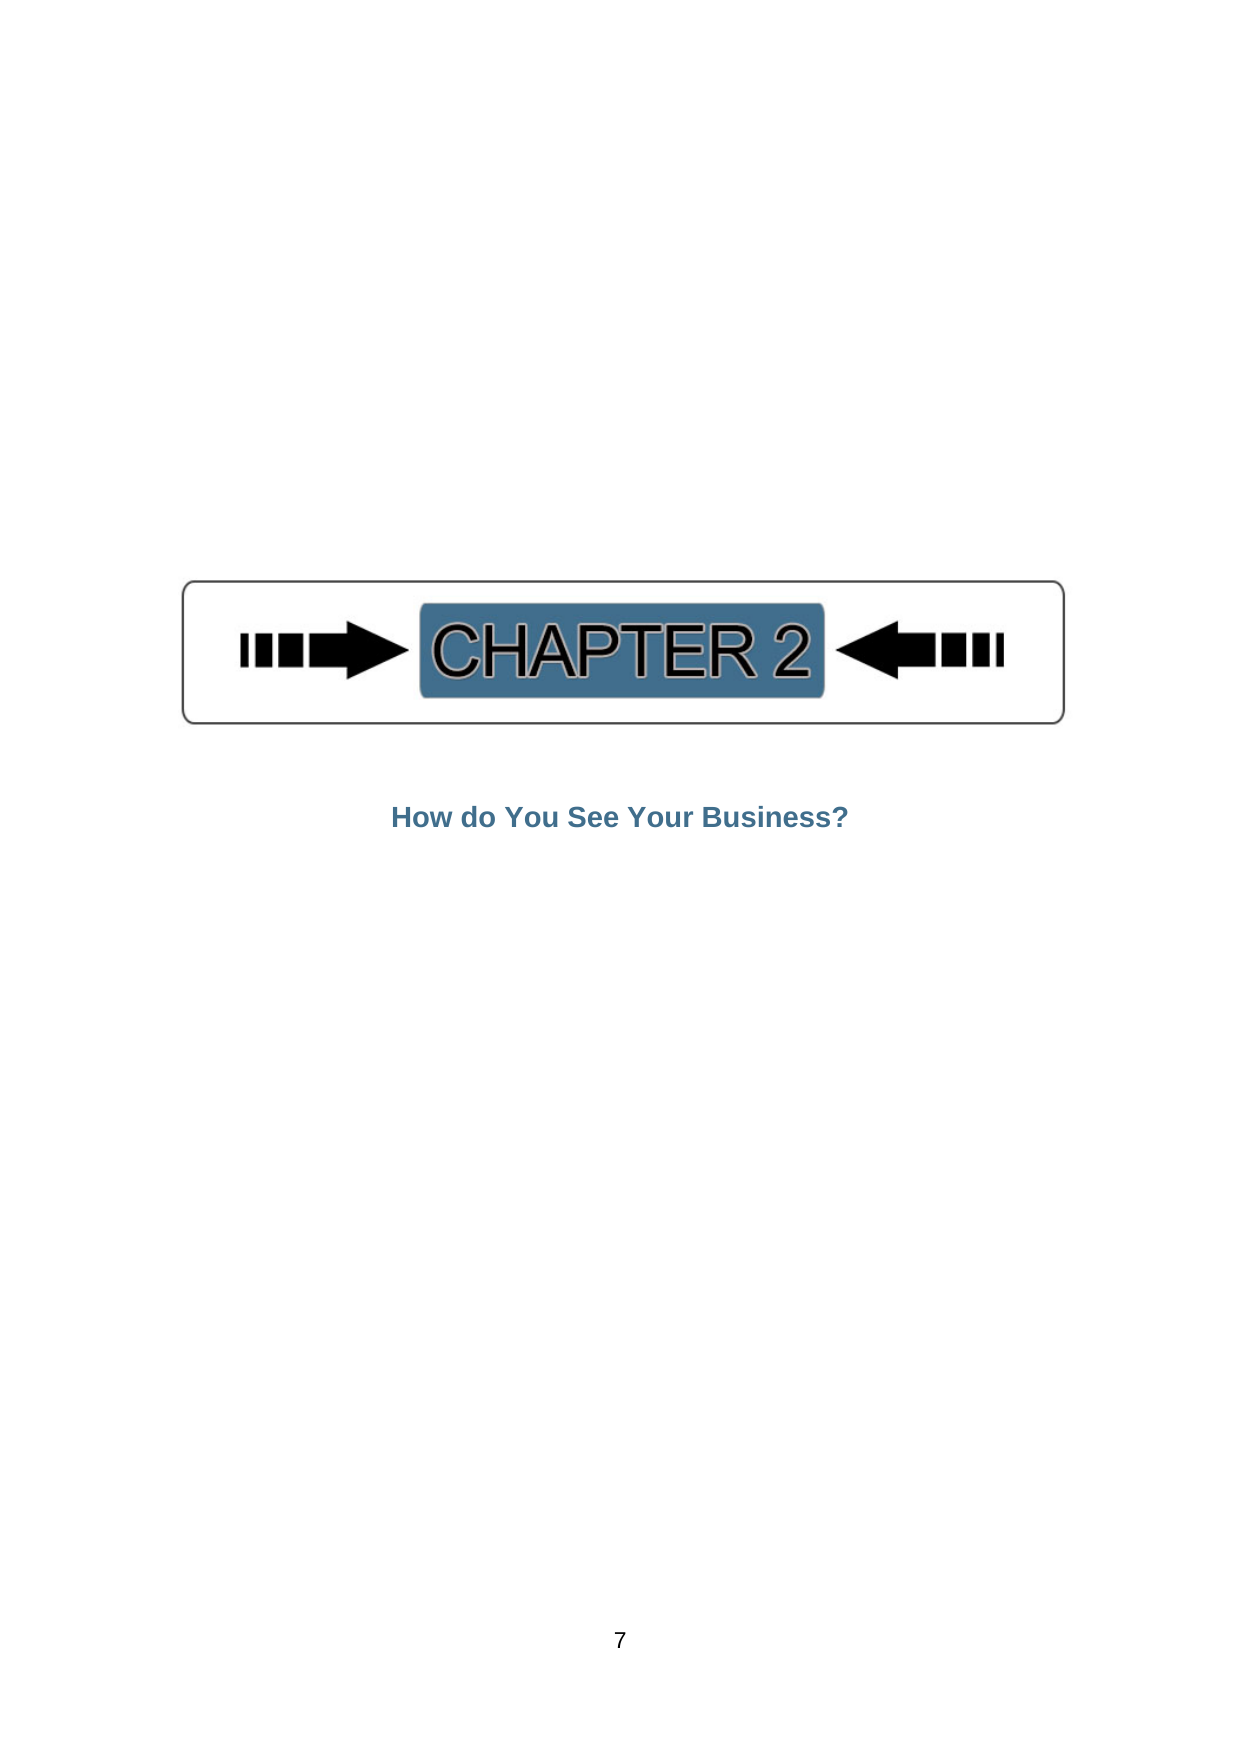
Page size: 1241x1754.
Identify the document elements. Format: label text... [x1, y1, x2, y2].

subtitle How do You See Your Business? [150, 800, 1090, 834]
picture [150, 558, 1091, 747]
